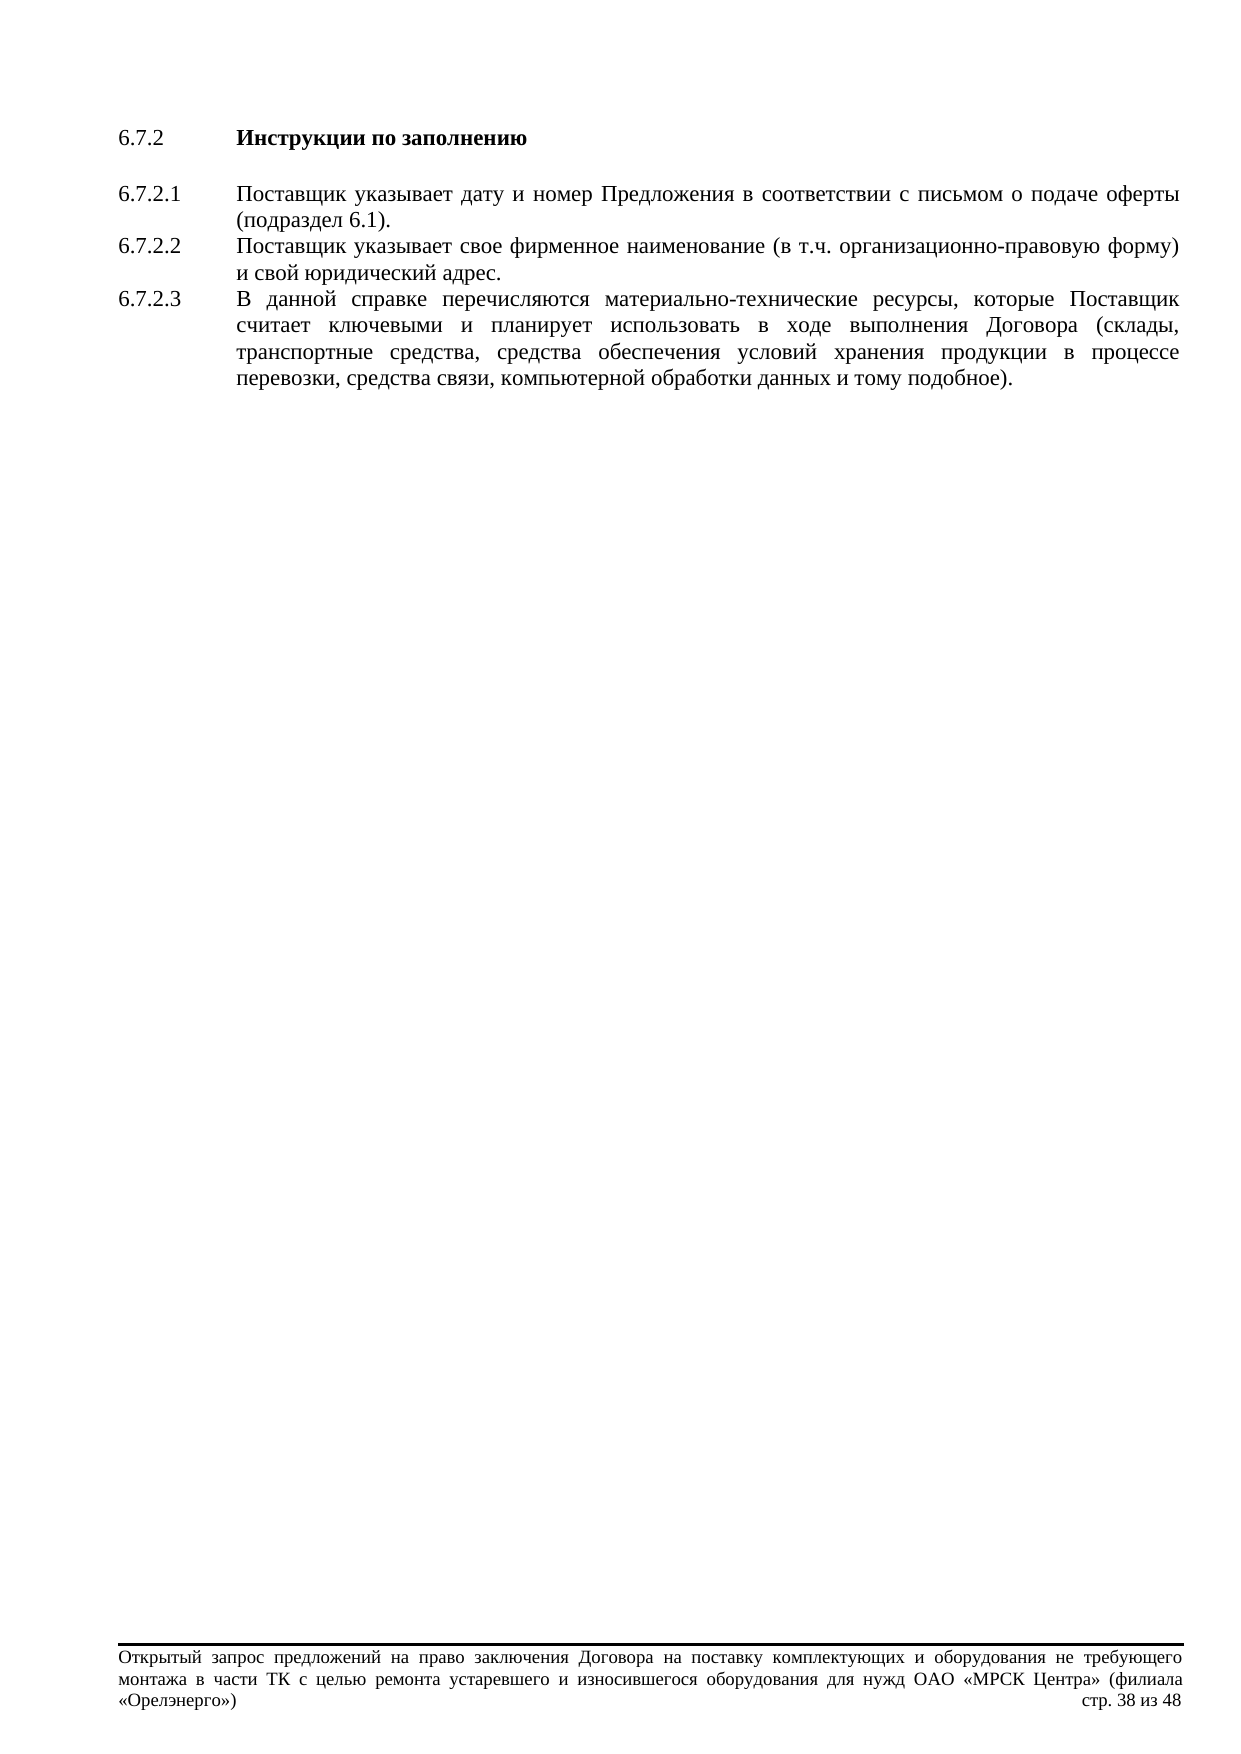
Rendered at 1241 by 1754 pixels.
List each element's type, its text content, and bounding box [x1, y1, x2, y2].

text Поставщик указывает свое фирменное наименование (в т.ч. организационно-правовую форму) и свой юридический адрес. [118, 232, 1181, 285]
text В данной справке перечисляются материально-технические ресурсы, которые Поставщик считает ключевыми и планирует использовать в ходе выполнения Договора (склады, транспортные средства, средства обеспечения условий хранения продукции в процессе перевозки, средства связи, компьютерной обработки данных и тому подобное). [118, 285, 1181, 390]
list Инструкции по заполнению [118, 124, 1181, 150]
